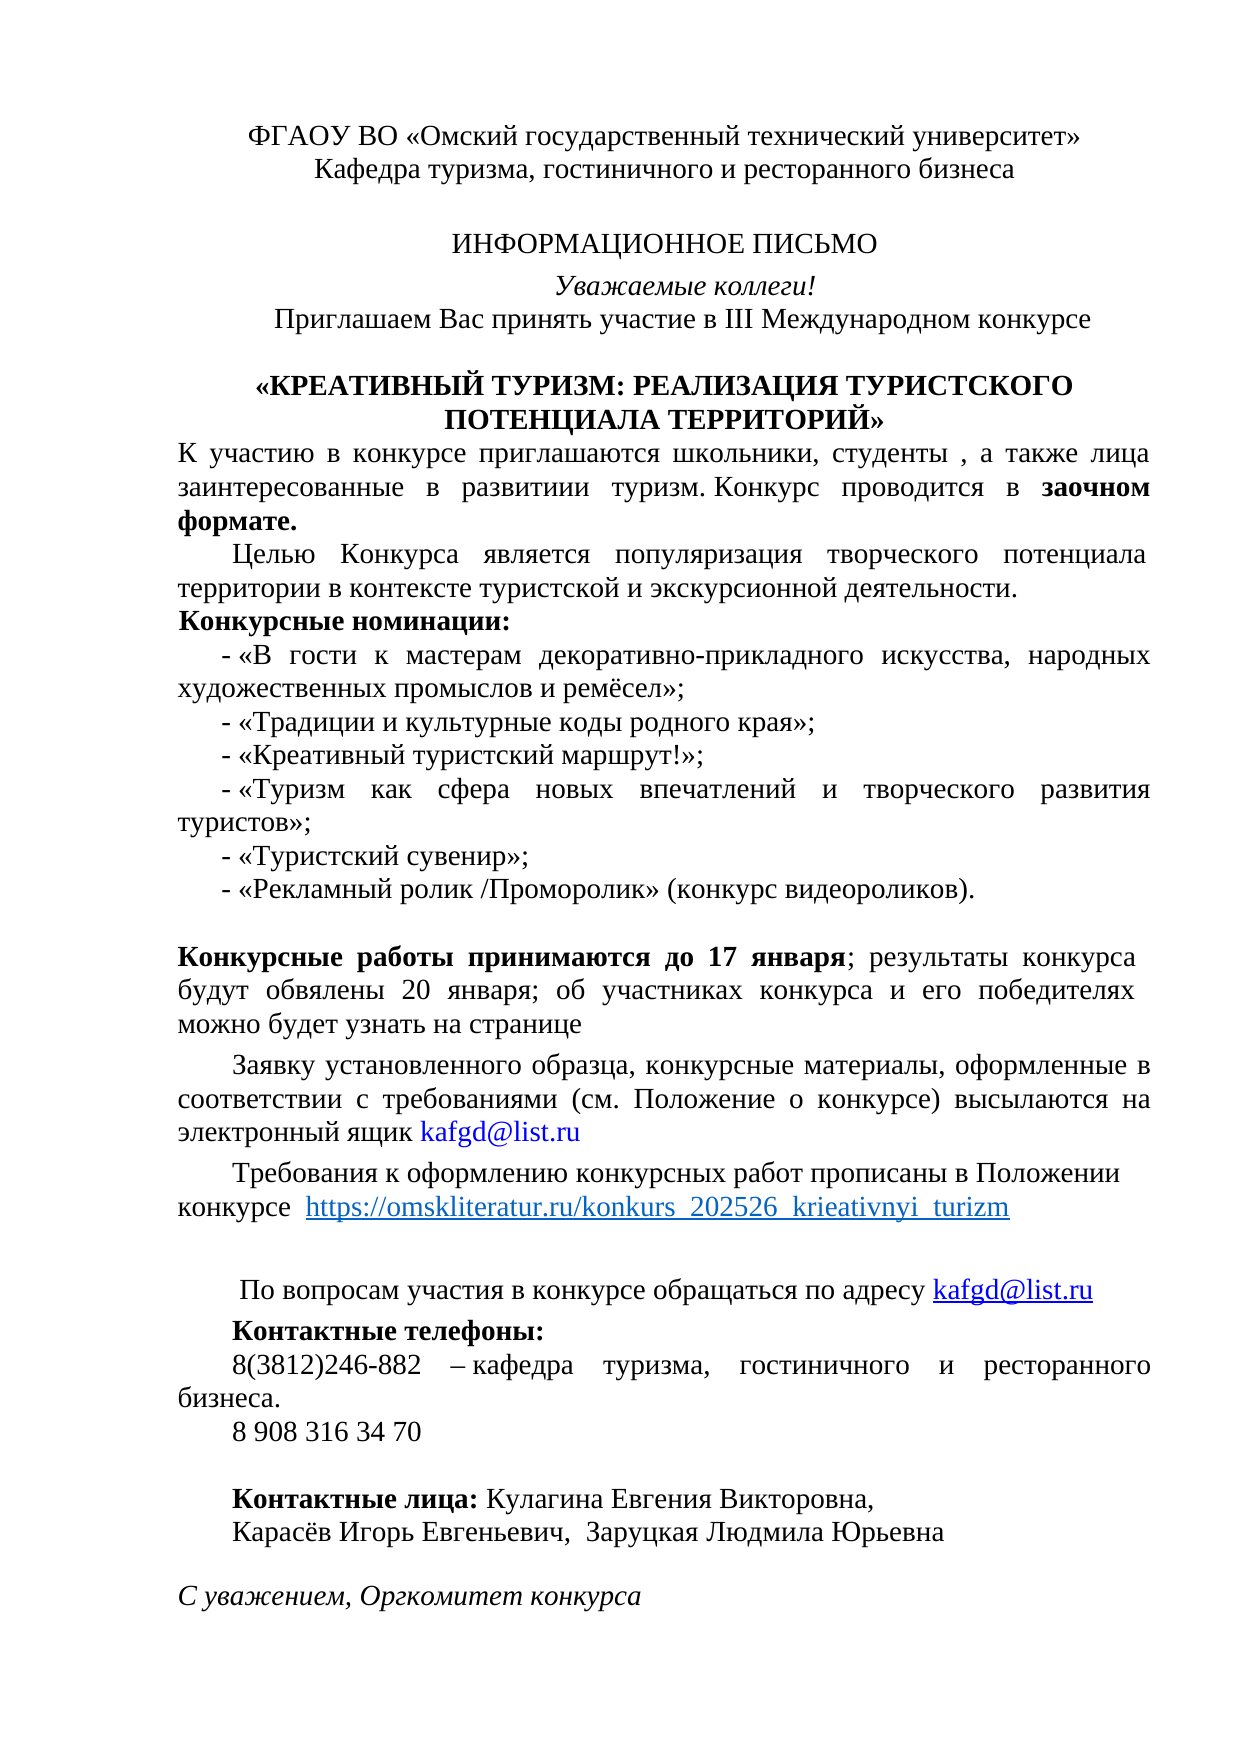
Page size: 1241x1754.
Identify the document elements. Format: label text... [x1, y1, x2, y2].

text ИНФОРМАЦИОННОЕ ПИСЬМО [177, 227, 1152, 260]
text Уважаемые коллеги! [177, 268, 1152, 301]
text Заявку установленного образца, конкурсные материалы, оформленные в соответствии с требованиями (см. Положение о конкурсе) высылаются на электронный ящик kafgd@list.ru [177, 1047, 1152, 1148]
text - «Традиции и культурные коды родного края»; [177, 704, 1152, 737]
text Конкурсные номинации: [179, 603, 1150, 637]
text 8 908 316 34 70 [177, 1414, 1152, 1447]
text Контактные лица: Кулагина Евгения Викторовна, [177, 1481, 1152, 1514]
text - «Креативный туристский маршрут!»; [177, 737, 1152, 771]
text Целью Конкурса является популяризация творческого потенциала территории в контексте туристской и экскурсионной деятельности. [177, 536, 1147, 603]
text Конкурсные работы принимаются до 17 января; результаты конкурса будут обвялены 20 января; об участниках конкурса и его победителях можно будет узнать на странице [177, 939, 1136, 1039]
text - «Рекламный ролик /Проморолик» (конкурс видеороликов). [177, 872, 1152, 905]
text Контактные телефоны: [177, 1313, 1152, 1347]
text Кафедра туризма, гостиничного и ресторанного бизнеса [177, 152, 1152, 185]
text Приглашаем Вас принять участие в III Международном конкурсе [177, 301, 1152, 335]
text - «Туристский сувенир»; [177, 838, 1152, 872]
text 8(3812)246-882 – кафедра туризма, гостиничного и ресторанного бизнеса. [177, 1347, 1152, 1414]
text Карасёв Игорь Евгеньевич, Заруцкая Людмила Юрьевна [177, 1514, 1152, 1548]
text Требования к оформлению конкурсных работ прописаны в Положении конкурсе https://omskliteratur.ru/konkurs_202526_krieativnyi_turizm [177, 1156, 1152, 1223]
text ФГАОУ ВО «Омский государственный технический университет» [177, 118, 1152, 152]
text По вопросам участия в конкурсе обращаться по адресу kafgd@list.ru [177, 1272, 1152, 1305]
text «КРЕАТИВНЫЙ ТУРИЗМ: РЕАЛИЗАЦИЯ ТУРИСТСКОГО ПОТЕНЦИАЛА ТЕРРИТОРИЙ» [177, 368, 1152, 436]
text - «Туризм как сфера новых впечатлений и творческого развития туристов»; [177, 771, 1152, 838]
text - «В гости к мастерам декоративно-прикладного искусства, народных художественных промыслов и ремёсел»; [177, 637, 1152, 704]
text С уважением, Оргкомитет конкурса [177, 1578, 1152, 1612]
text К участию в конкурсе приглашаются школьники, студенты , а также лица заинтересованные в развитиии туризм. Конкурс проводится в заочном формате. [177, 436, 1150, 536]
